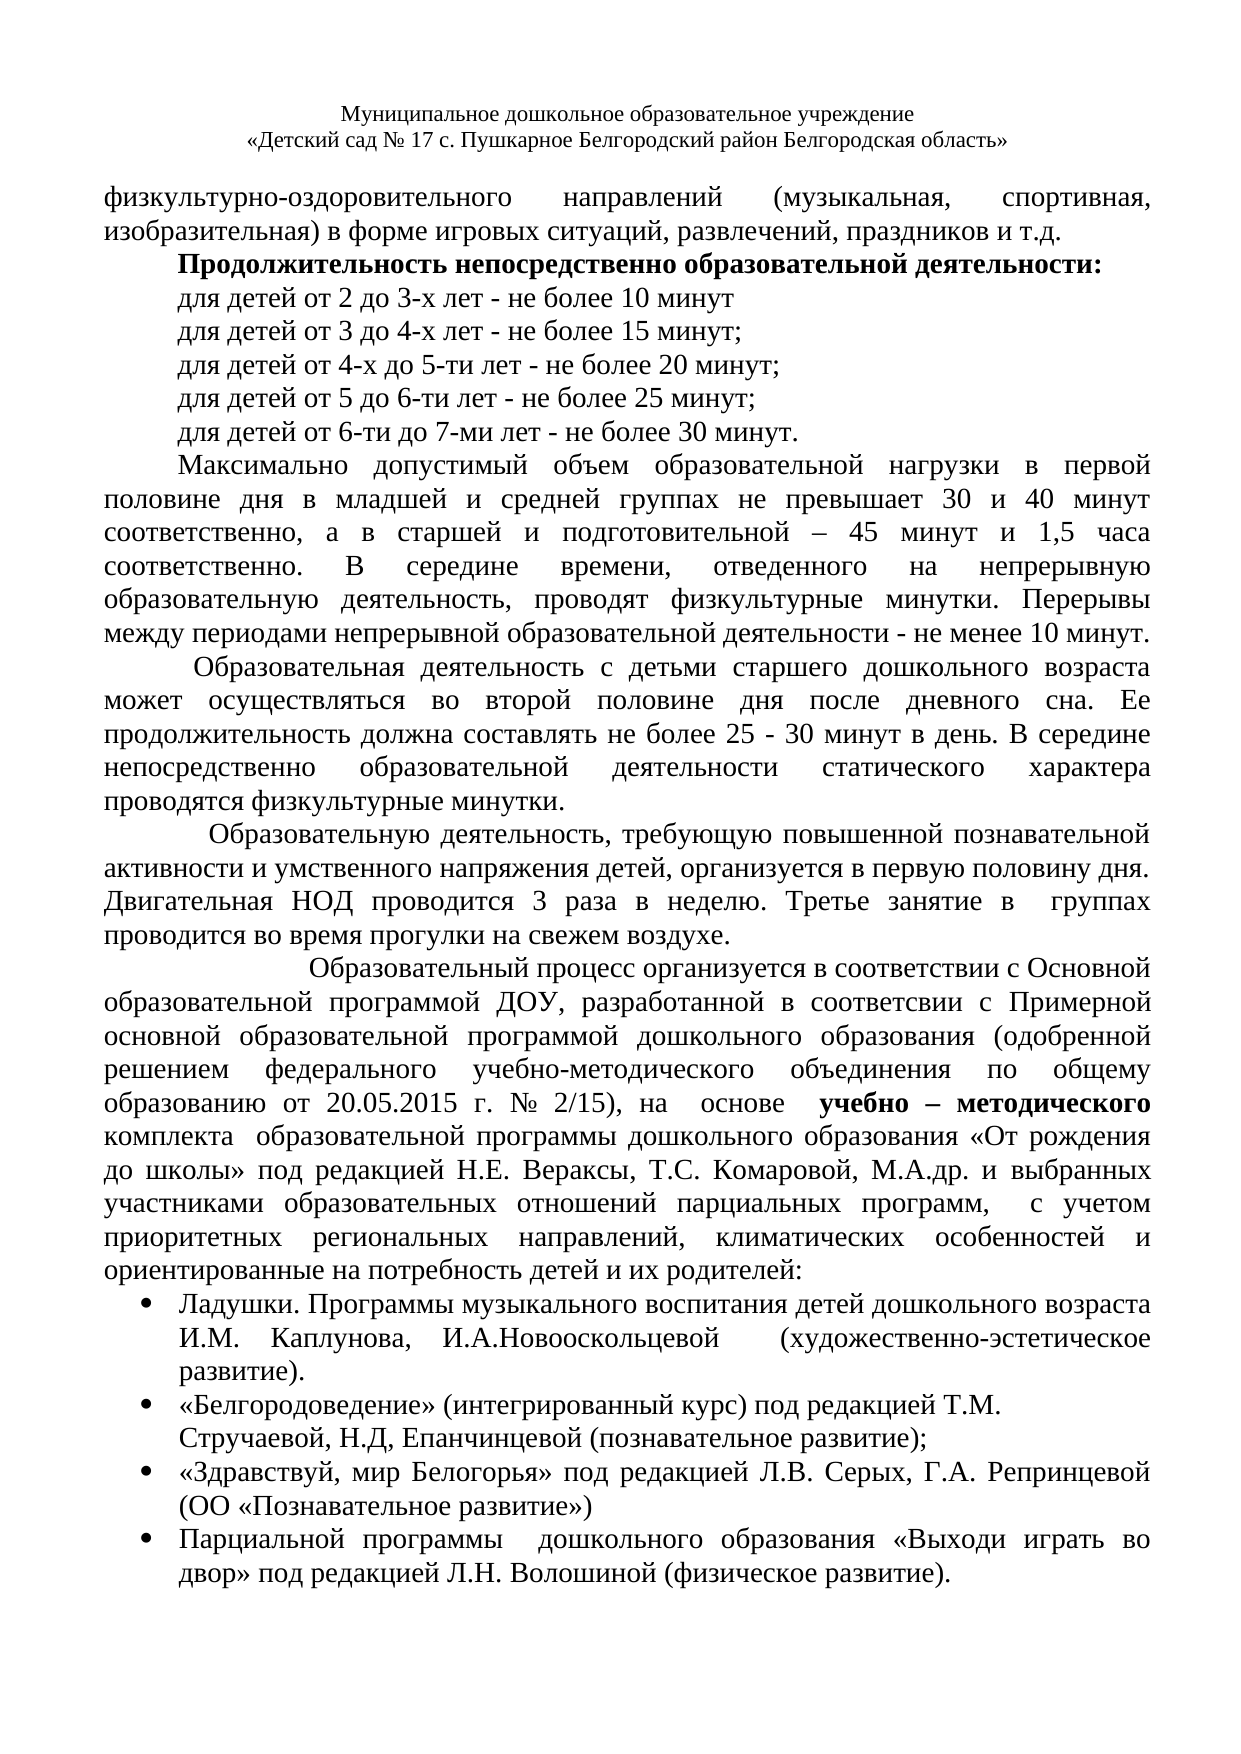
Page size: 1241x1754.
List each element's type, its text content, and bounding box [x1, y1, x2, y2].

text для детей от 4-х до 5-ти лет - не более 20 минут; [103, 347, 1152, 380]
text Двигательная НОД проводится 3 раза в неделю. Третье занятие в группах проводится во время прогулки на свежем воздухе. [103, 883, 1152, 951]
text Продолжительность непосредственно образовательной деятельности: [103, 246, 1152, 280]
list «Здравствуй, мир Белогорья» под редакцией Л.В. Серых, Г.А. Репринцевой (ОО «Познавательное развитие») [141, 1454, 1152, 1521]
text для детей от 3 до 4-х лет - не более 15 минут; [103, 313, 1152, 347]
text Образовательная деятельность с детьми старшего дошкольного возраста может осуществляться во второй половине дня после дневного сна. Ее продолжительность должна составлять не более 25 - 30 минут в день. В середине непосредственно образовательной деятельности статического характера проводятся физкультурные минутки. [103, 649, 1152, 816]
list Ладушки. Программы музыкального воспитания детей дошкольного возраста И.М. Каплунова, И.А.Новооскольцевой (художественно-эстетическое развитие). [141, 1286, 1152, 1387]
text для детей от 5 до 6-ти лет - не более 25 минут; [103, 380, 1152, 414]
list «Белгородоведение» (интегрированный курс) под редакцией Т.М. Стручаевой, Н.Д, Епанчинцевой (познавательное развитие); [141, 1387, 1152, 1454]
text для детей от 2 до 3-х лет - не более 10 минут [103, 280, 1152, 313]
text Образовательный процесс организуется в соответствии с Основной образовательной программой ДОУ, разработанной в соответсвии с Примерной основной образовательной программой дошкольного образования (одобренной решением федерального учебно-методического объединения по общему образованию от 20.05.2015 г. № 2/15), на основе учебно – методического комплекта образовательной программы дошкольного образования «От рождения до школы» под редакцией Н.Е. Вераксы, Т.С. Комаровой, М.А.др. и выбранных участниками образовательных отношений парциальных программ, с учетом приоритетных региональных направлений, климатических особенностей и ориентированные на потребность детей и их родителей: [103, 951, 1152, 1286]
text Максимально допустимый объем образовательной нагрузки в первой половине дня в младшей и средней группах не превышает 30 и 40 минут соответственно, а в старшей и подготовительной – 45 минут и 1,5 часа соответственно. В середине времени, отведенного на непрерывную образовательную деятельность, проводят физкультурные минутки. Перерывы между периодами непрерывной образовательной деятельности - не менее 10 минут. [103, 447, 1152, 649]
text для детей от 6-ти до 7-ми лет - не более 30 минут. [103, 414, 1152, 447]
list Парциальной программы дошкольного образования «Выходи играть во двор» под редакцией Л.Н. Волошиной (физическое развитие). [141, 1521, 1152, 1588]
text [103, 179, 1152, 246]
text Образовательную деятельность, требующую повышенной познавательной активности и умственного напряжения детей, организуется в первую половину дня. [103, 816, 1152, 883]
